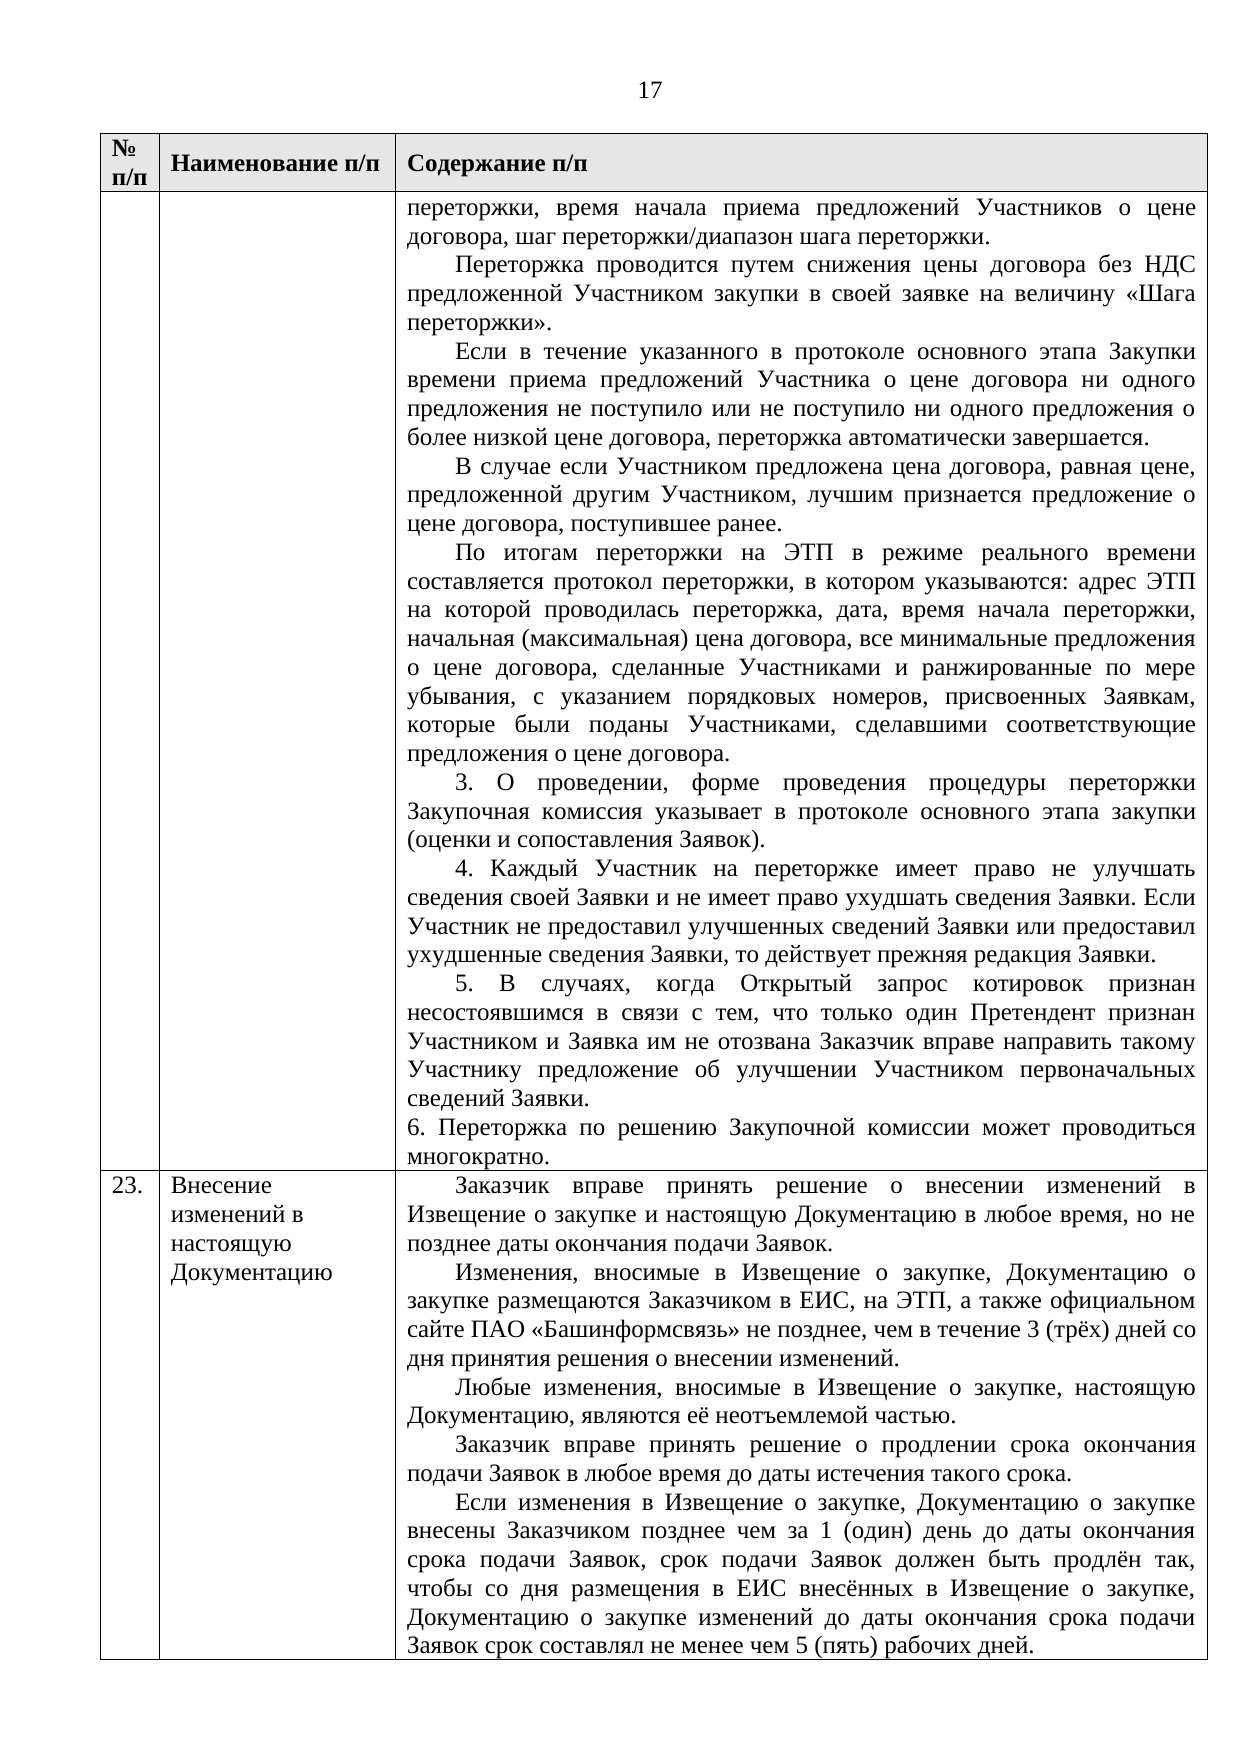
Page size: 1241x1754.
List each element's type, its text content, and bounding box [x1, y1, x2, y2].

table_cell [101, 192, 159, 1169]
table_header Содержание п/п [396, 134, 1207, 191]
table_header № п/п [101, 134, 159, 191]
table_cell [160, 192, 395, 1169]
table_cell [101, 1171, 159, 1659]
table_cell Заказчик вправе принять решение о внесении изменений в Извещение о закупке и настоящую Документацию в любое время, но не позднее даты окончания подачи Заявок. Изменения, вносимые в Извещение о закупке, Документацию о закупке размещаются Заказчиком в ЕИС, на ЭТП, а также официальном сайте ПАО «Башинформсвязь» не позднее, чем в течение 3 (трёх) дней со дня принятия решения о внесении изменений. Любые изменения, вносимые в Извещение о закупке, настоящую Документацию, являются её неотъемлемой частью. Заказчик вправе принять решение о продлении срока окончания подачи Заявок в любое время до даты истечения такого срока. Если изменения в Извещение о закупке, Документацию о закупке внесены Заказчиком позднее чем за 1 (один) день до даты окончания срока подачи Заявок, срок подачи Заявок должен быть продлён так, чтобы со дня размещения в ЕИС внесённых в Извещение о закупке, Документацию о закупке изменений до даты окончания срока подачи Заявок срок составлял не менее чем 5 (пять) рабочих дней. [396, 1171, 1207, 1659]
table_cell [396, 192, 1207, 1169]
table_header Наименование п/п [160, 134, 395, 191]
table_cell Внесение изменений в настоящую Документацию [160, 1171, 395, 1659]
